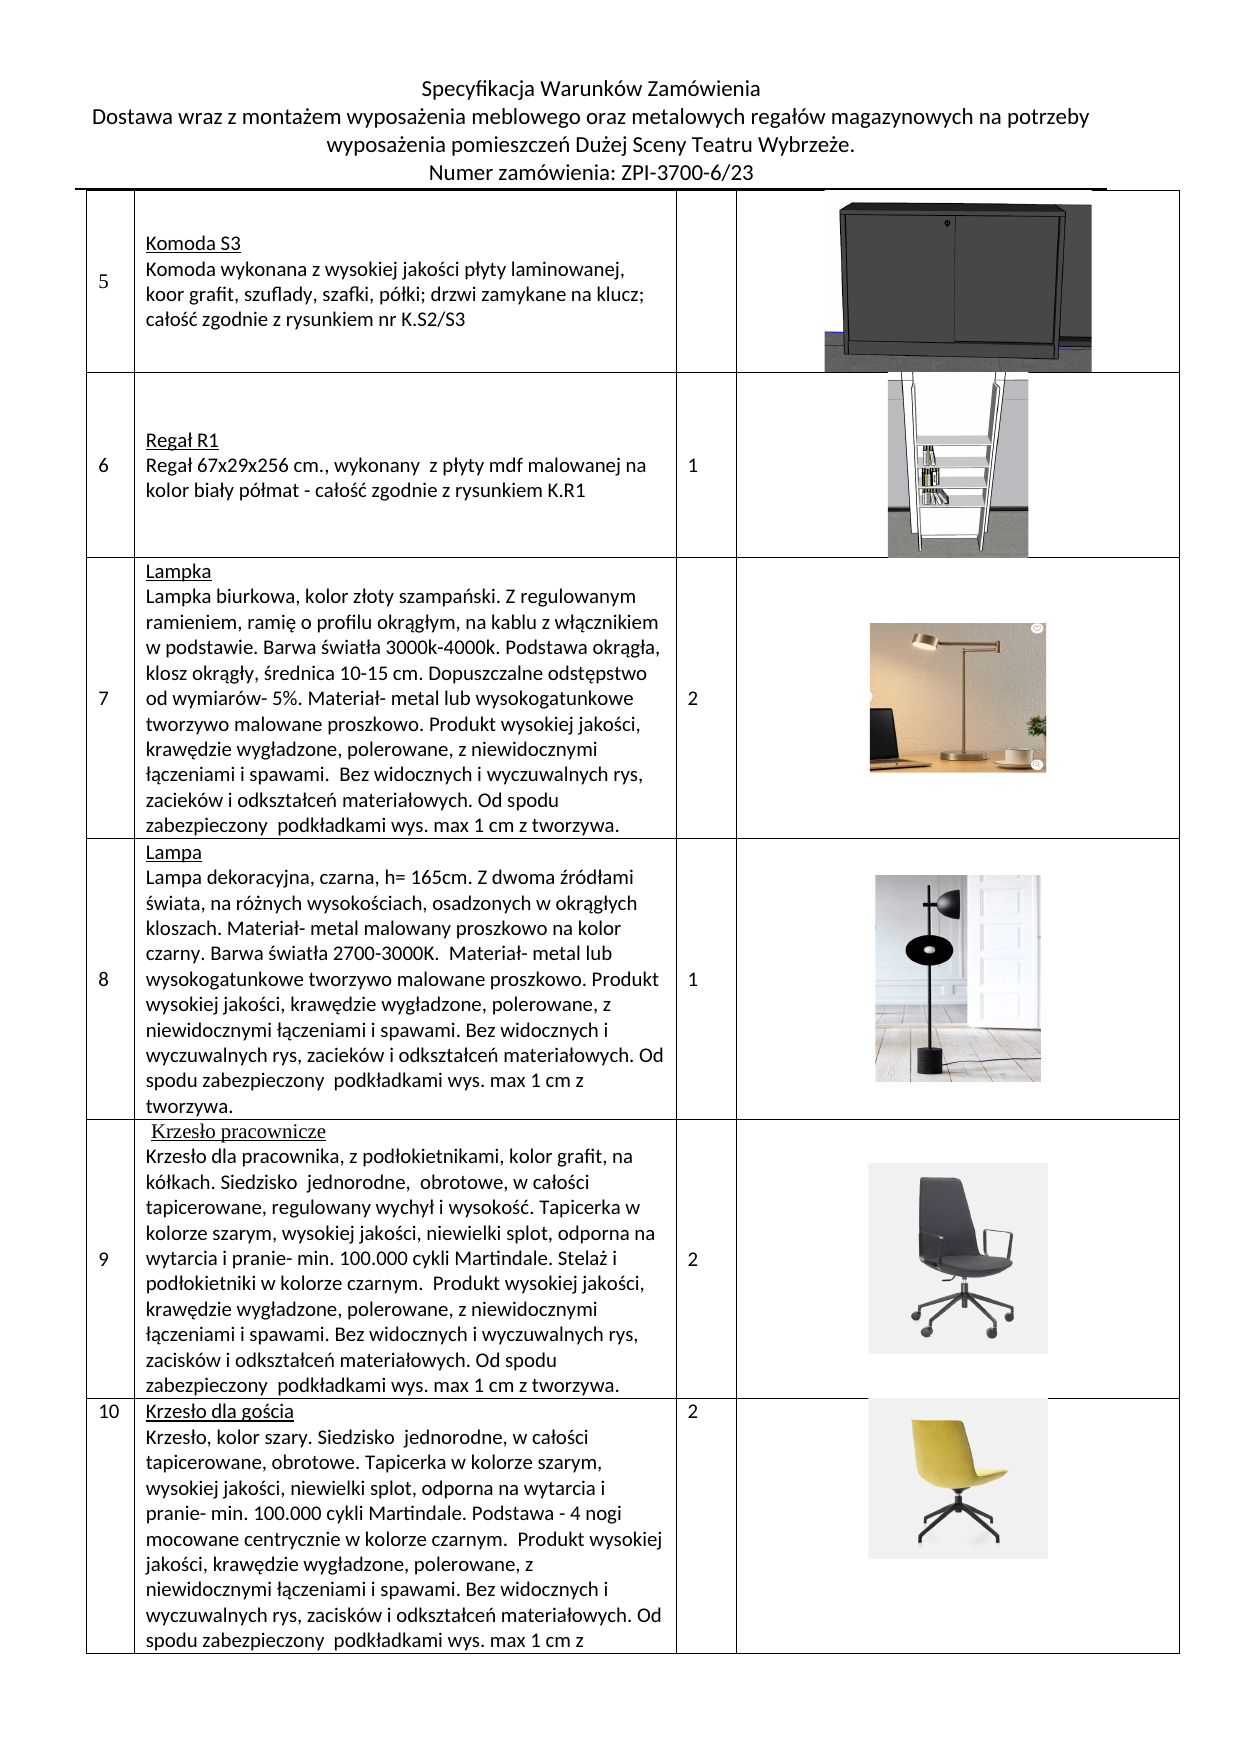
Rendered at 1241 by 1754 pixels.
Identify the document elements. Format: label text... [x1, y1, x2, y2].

table_cell 2 [677, 558, 736, 838]
table_cell [737, 558, 1179, 838]
table_cell [737, 373, 887, 557]
table_cell Krzesło pracownicze Krzesło dla pracownika, z podłokietnikami, kolor grafit, na kółkach. Siedzisko jednorodne, obrotowe, w całości tapicerowane, regulowany wychył i wysokość. Tapicerka w kolorze szarym, wysokiej jakości, niewielki splot, odporna na wytarcia i pranie- min. 100.000 cykli Martindale. Stelaż i podłokietniki w kolorze czarnym. Produkt wysokiej jakości, krawędzie wygładzone, polerowane, z niewidocznymi łączeniami i spawami. Bez widocznych i wyczuwalnych rys, zacisków i odkształceń materiałowych. Od spodu zabezpieczony podkładkami wys. max 1 cm z tworzywa. [135, 1120, 676, 1398]
picture [869, 623, 1047, 773]
table_cell Lampa Lampa dekoracyjna, czarna, h= 165cm. Z dwoma źródłami świata, na różnych wysokościach, osadzonych w okrągłych kloszach. Materiał- metal malowany proszkowo na kolor czarny. Barwa światła 2700-3000K. Materiał- metal lub wysokogatunkowe tworzywo malowane proszkowo. Produkt wysokiej jakości, krawędzie wygładzone, polerowane, z niewidocznymi łączeniami i spawami. Bez widocznych i wyczuwalnych rys, zacieków i odkształceń materiałowych. Od spodu zabezpieczony podkładkami wys. max 1 cm z tworzywa. [135, 839, 676, 1118]
table_cell 2 [677, 1399, 736, 1653]
table_cell 6 [87, 373, 134, 557]
table_cell [1092, 191, 1179, 372]
table_cell 1 [677, 839, 736, 1118]
table_cell Lampka Lampka biurkowa, kolor złoty szampański. Z regulowanym ramieniem, ramię o profilu okrągłym, na kablu z włącznikiem w podstawie. Barwa światła 3000k-4000k. Podstawa okrągła, klosz okrągły, średnica 10-15 cm. Dopuszczalne odstępstwo od wymiarów- 5%. Materiał- metal lub wysokogatunkowe tworzywo malowane proszkowo. Produkt wysokiej jakości, krawędzie wygładzone, polerowane, z niewidocznymi łączeniami i spawami. Bez widocznych i wyczuwalnych rys, zacieków i odkształceń materiałowych. Od spodu zabezpieczony podkładkami wys. max 1 cm z tworzywa. [135, 558, 676, 838]
table_cell Komoda S3 Komoda wykonana z wysokiej jakości płyty laminowanej, koor grafit, szuflady, szafki, półki; drzwi zamykane na klucz; całość zgodnie z rysunkiem nr K.S2/S3 [135, 191, 676, 372]
table_cell 2 [677, 1120, 736, 1398]
table_cell [737, 191, 824, 372]
table_cell 5 [87, 191, 134, 372]
table_cell 9 [87, 1120, 134, 1398]
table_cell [135, 1399, 676, 1653]
table_cell [737, 1399, 1179, 1653]
picture [875, 875, 1041, 1082]
table_cell [677, 191, 736, 372]
table_cell [737, 839, 1179, 1118]
table_cell 8 [87, 839, 134, 1118]
picture [868, 1163, 1048, 1354]
table_cell 1 [677, 373, 736, 557]
picture [868, 1398, 1048, 1559]
table_cell Regał R1 Regał 67x29x256 cm., wykonany z płyty mdf malowanej na kolor biały półmat - całość zgodnie z rysunkiem K.R1 [135, 373, 676, 557]
picture [824, 190, 1092, 558]
table_cell 10 [87, 1399, 134, 1653]
table_cell [737, 1120, 1179, 1398]
table_cell 7 [87, 558, 134, 838]
table_cell [1029, 373, 1179, 557]
